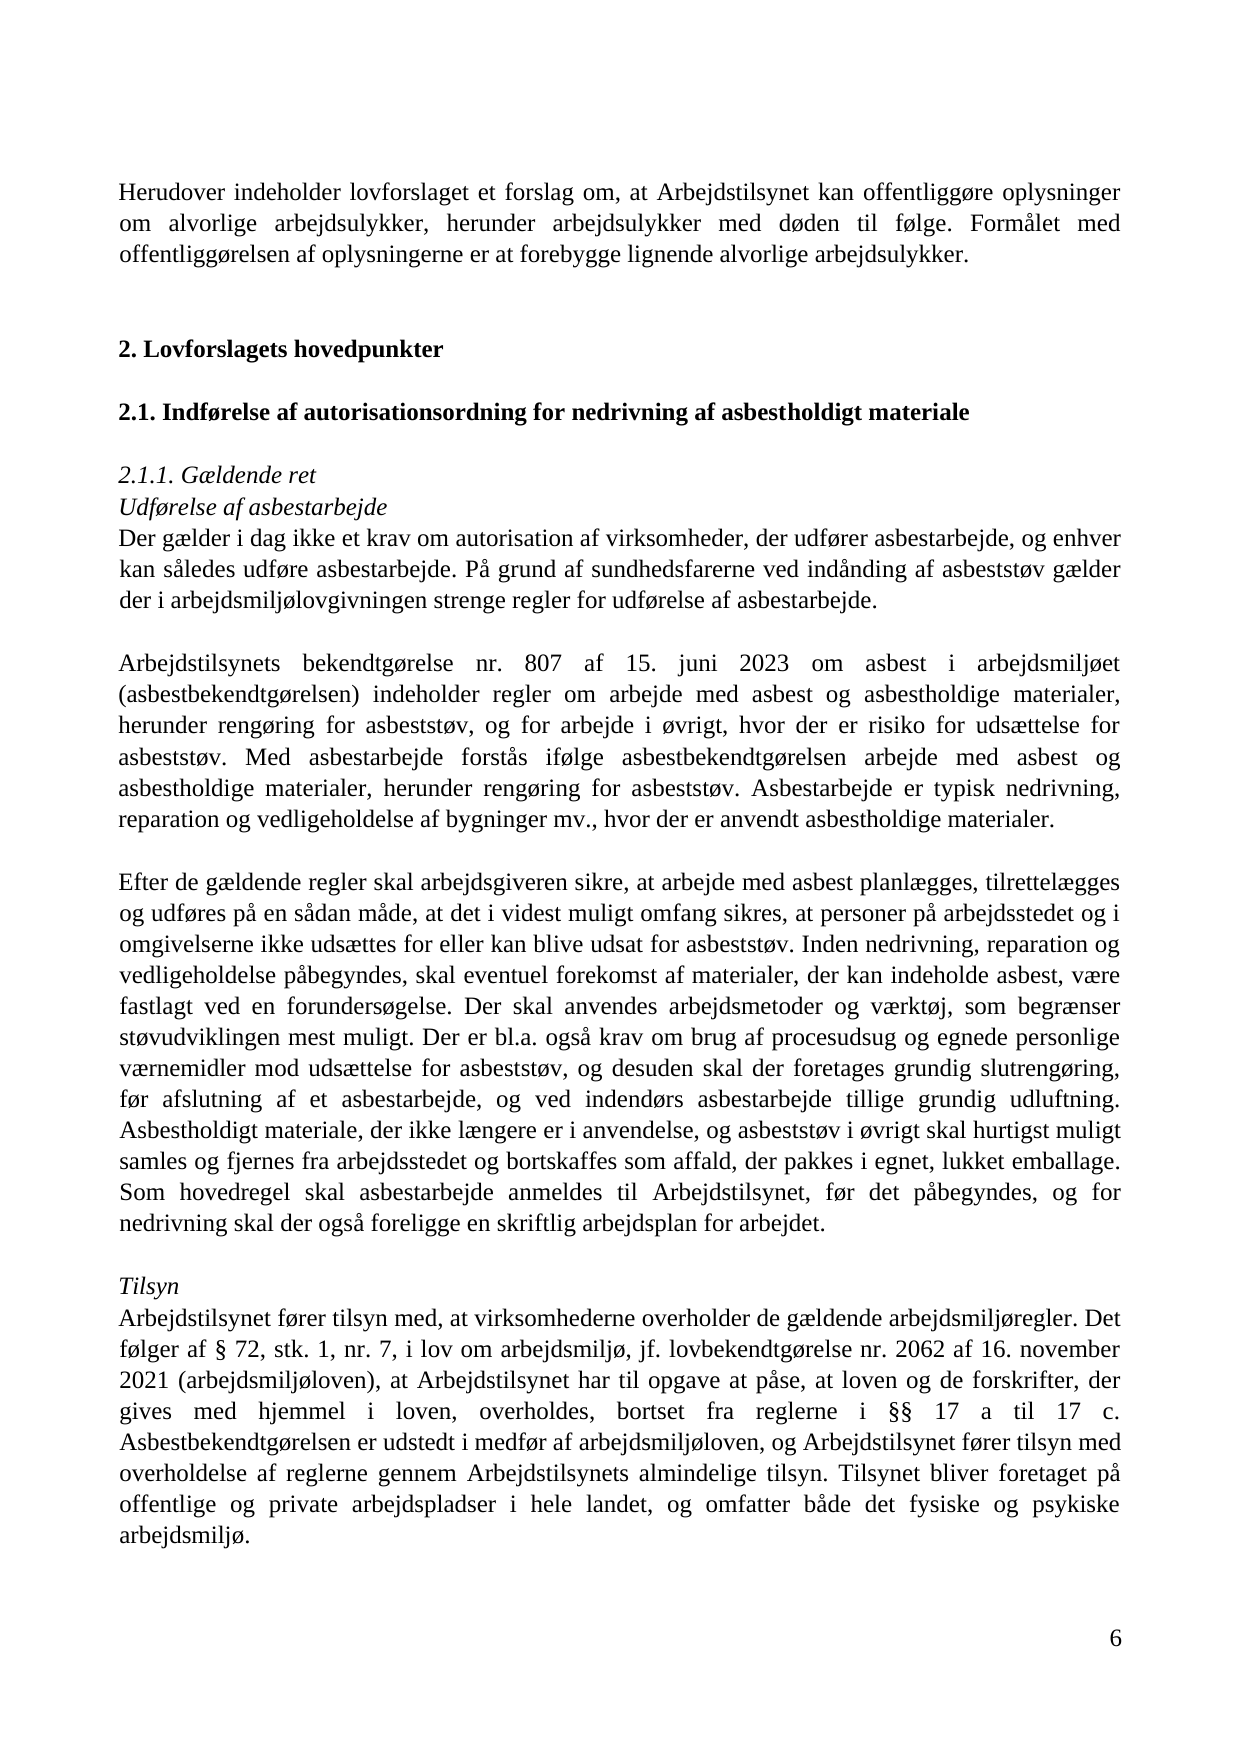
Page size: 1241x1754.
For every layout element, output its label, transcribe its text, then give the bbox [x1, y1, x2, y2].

text Arbejdstilsynet fører tilsyn med, at virksomhederne overholder de gældende arbejdsmiljøregler. Det følger af § 72, stk. 1, nr. 7, i lov om arbejdsmiljø, jf. lovbekendtgørelse nr. 2062 af 16. november 2021 (arbejdsmiljøloven), at Arbejdstilsynet har til opgave at påse, at loven og de forskrifter, der gives med hjemmel i loven, overholdes, bortset fra reglerne i §§ 17 a til 17 c. Asbestbekendtgørelsen er udstedt i medfør af arbejdsmiljøloven, og Arbejdstilsynet fører tilsyn med overholdelse af reglerne gennem Arbejdstilsynets almindelige tilsyn. Tilsynet bliver foretaget på offentlige og private arbejdspladser i hele landet, og omfatter både det fysiske og psykiske arbejdsmiljø. [118, 1303, 1122, 1549]
text Der gælder i dag ikke et krav om autorisation af virksomheder, der udfører asbestarbejde, og enhver kan således udføre asbestarbejde. På grund af sundhedsfarerne ved indånding af asbeststøv gælder der i arbejdsmiljølovgivningen strenge regler for udførelse af asbestarbejde. [118, 523, 1122, 614]
text Udførelse af asbestarbejde [118, 492, 1122, 521]
text Herudover indeholder lovforslaget et forslag om, at Arbejdstilsynet kan offentliggøre oplysninger om alvorlige arbejdsulykker, herunder arbejdsulykker med døden til følge. Formålet med offentliggørelsen af oplysningerne er at forebygge lignende alvorlige arbejdsulykker. [118, 177, 1122, 268]
text Efter de gældende regler skal arbejdsgiveren sikre, at arbejde med asbest planlægges, tilrettelægges og udføres på en sådan måde, at det i videst muligt omfang sikres, at personer på arbejdsstedet og i omgivelserne ikke udsættes for eller kan blive udsat for asbeststøv. Inden nedrivning, reparation og vedligeholdelse påbegyndes, skal eventuel forekomst af materialer, der kan indeholde asbest, være fastlagt ved en forundersøgelse. Der skal anvendes arbejdsmetoder og værktøj, som begrænser støvudviklingen mest muligt. Der er bl.a. også krav om brug af procesudsug og egnede personlige værnemidler mod udsættelse for asbeststøv, og desuden skal der foretages grundig slutrengøring, før afslutning af et asbestarbejde, og ved indendørs asbestarbejde tillige grundig udluftning. Asbestholdigt materiale, der ikke længere er i anvendelse, og asbeststøv i øvrigt skal hurtigst muligt samles og fjernes fra arbejdsstedet og bortskaffes som affald, der pakkes i egnet, lukket emballage. Som hovedregel skal asbestarbejde anmeldes til Arbejdstilsynet, før det påbegyndes, og for nedrivning skal der også foreligge en skriftlig arbejdsplan for arbejdet. [118, 867, 1122, 1237]
text 2.1. Indførelse af autorisationsordning for nedrivning af asbestholdigt materiale [118, 397, 1122, 426]
text Arbejdstilsynets bekendtgørelse nr. 807 af 15. juni 2023 om asbest i arbejdsmiljøet (asbestbekendtgørelsen) indeholder regler om arbejde med asbest og asbestholdige materialer, herunder rengøring for asbeststøv, og for arbejde i øvrigt, hvor der er risiko for udsættelse for asbeststøv. Med asbestarbejde forstås ifølge asbestbekendtgørelsen arbejde med asbest og asbestholdige materialer, herunder rengøring for asbeststøv. Asbestarbejde er typisk nedrivning, reparation og vedligeholdelse af bygninger mv., hvor der er anvendt asbestholdige materialer. [118, 648, 1122, 832]
text Tilsyn [118, 1271, 1122, 1300]
text 2.1.1. Gældende ret [118, 460, 1122, 489]
text 2. Lovforslagets hovedpunkter [118, 334, 1122, 363]
